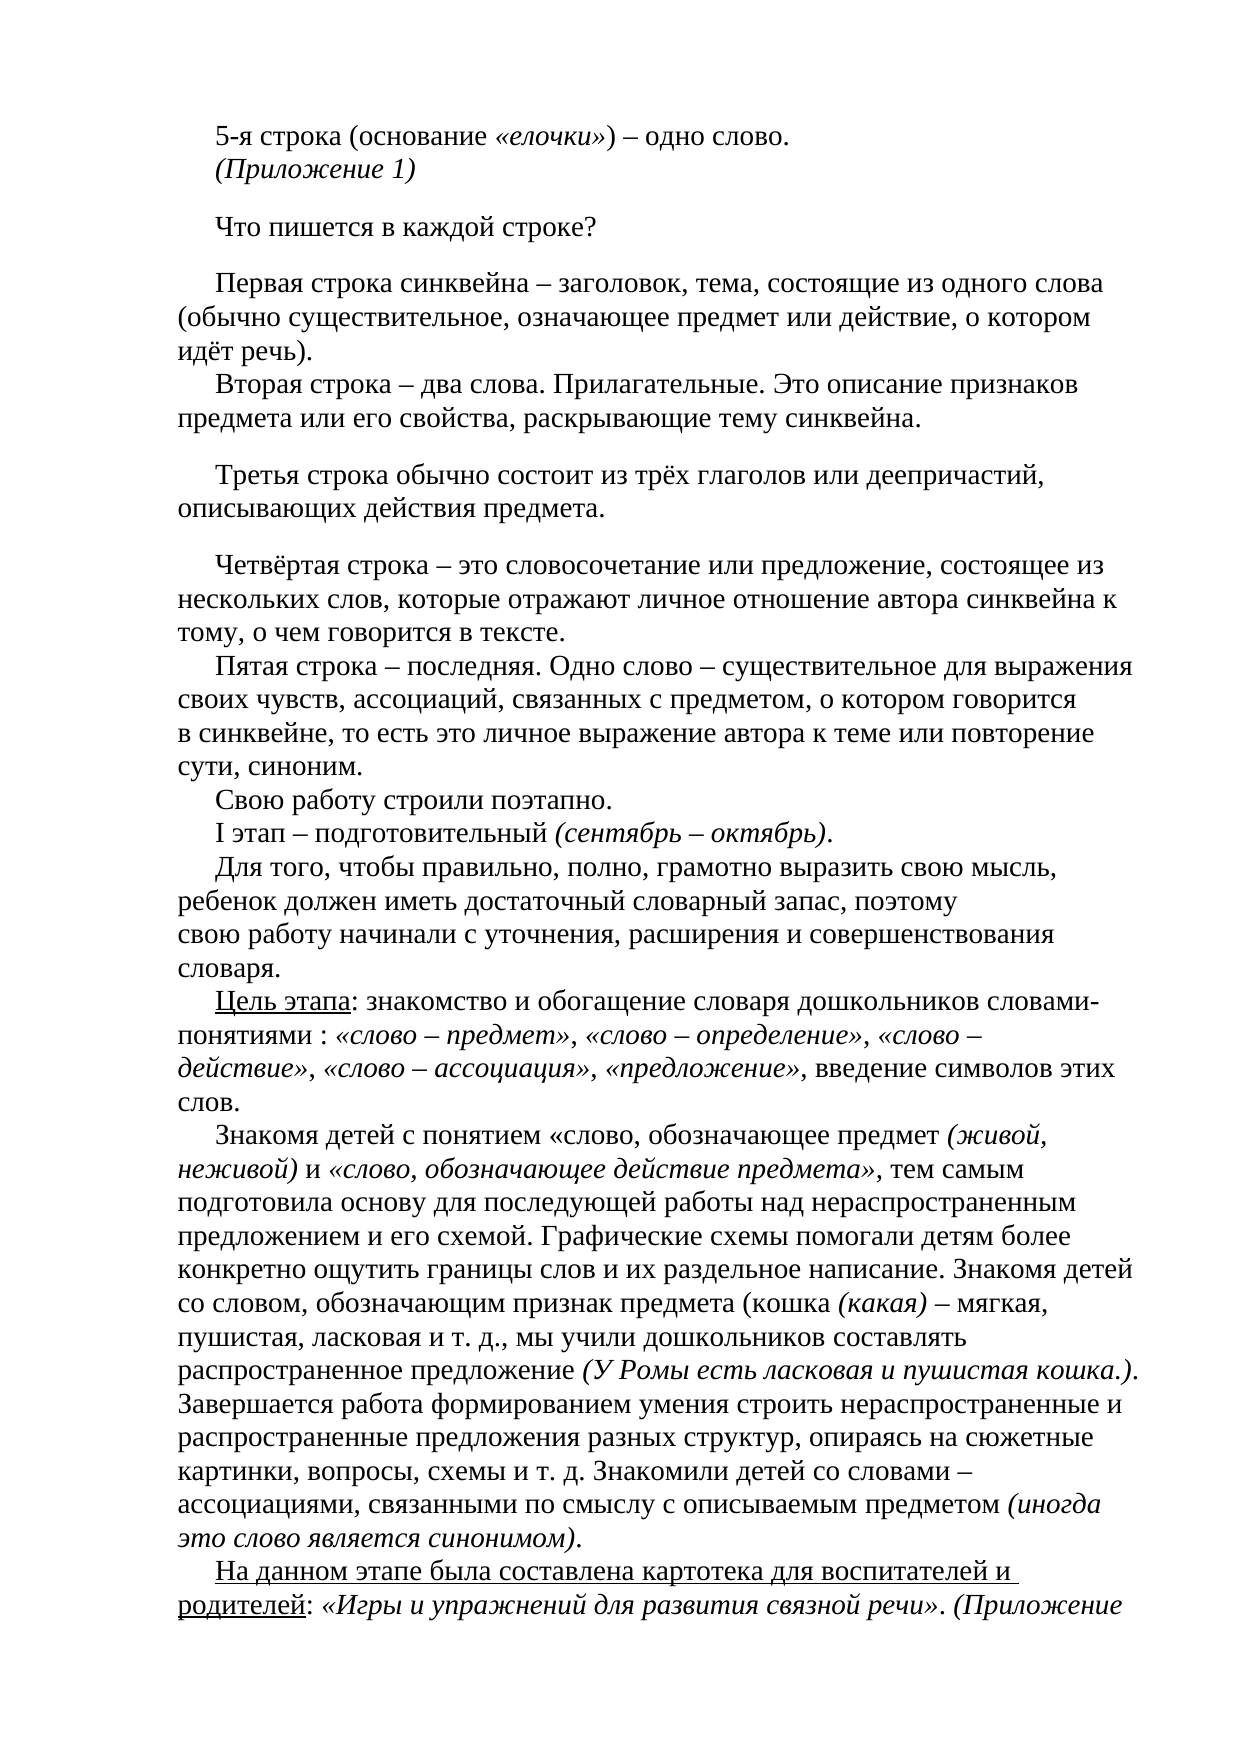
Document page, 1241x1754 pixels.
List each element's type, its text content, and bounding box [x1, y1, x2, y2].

text I этап – подготовительный (сентябрь – октябрь). [177, 816, 1152, 849]
text Первая строка синквейна – заголовок, тема, состоящие из одного слова (обычно существительное, означающее предмет или действие, о котором идёт речь). [177, 266, 1152, 366]
text Знакомя детей с понятием «слово, обозначающее предмет (живой, неживой) и «слово, обозначающее действие предмета», тем самым подготовила основу для последующей работы над нераспространенным предложением и его схемой. Графические схемы помогали детям более конкретно ощутить границы слов и их раздельное написание. Знакомя детей со словом, обозначающим признак предмета (кошка (какая) – мягкая, пушистая, ласковая и т. д., мы учили дошкольников составлять распространенное предложение (У Ромы есть ласковая и пушистая кошка.). Завершается работа формированием умения строить нераспространенные и распространенные предложения разных структур, опираясь на сюжетные картинки, вопросы, схемы и т. д. Знакомили детей со словами – ассоциациями, связанными по смыслу с описываемым предметом (иногда это слово является синонимом). [177, 1117, 1152, 1553]
text Свою работу строили поэтапно. [177, 782, 1152, 816]
text Пятая строка – последняя. Одно слово – существительное для выражения своих чувств, ассоциаций, связанных с предметом, о котором говорится в синквейне, то есть это личное выражение автора к теме или повторение сути, синоним. [177, 648, 1152, 782]
text Вторая строка – два слова. Прилагательные. Это описание признаков предмета или его свойства, раскрывающие тему синквейна. [177, 366, 1152, 433]
text Цель этапа: знакомство и обогащение словаря дошкольников словами-понятиями : «слово – предмет», «слово – определение», «слово – действие», «слово – ассоциация», «предложение», введение символов этих слов. [177, 983, 1152, 1117]
text 5-я строка (основание «елочки») – одно слово. [177, 118, 1152, 152]
text Для того, чтобы правильно, полно, грамотно выразить свою мысль, ребенок должен иметь достаточный словарный запас, поэтому свою работу начинали с уточнения, расширения и совершенствования словаря. [177, 849, 1152, 983]
text Третья строка обычно состоит из трёх глаголов или деепричастий, описывающих действия предмета. [177, 457, 1152, 524]
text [177, 1553, 1152, 1621]
text Что пишется в каждой строке? [177, 209, 1152, 242]
text Четвёртая строка – это словосочетание или предложение, состоящее из нескольких слов, которые отражают личное отношение автора синквейна к тому, о чем говорится в тексте. [177, 547, 1152, 648]
text (Приложение 1) [177, 152, 1152, 185]
